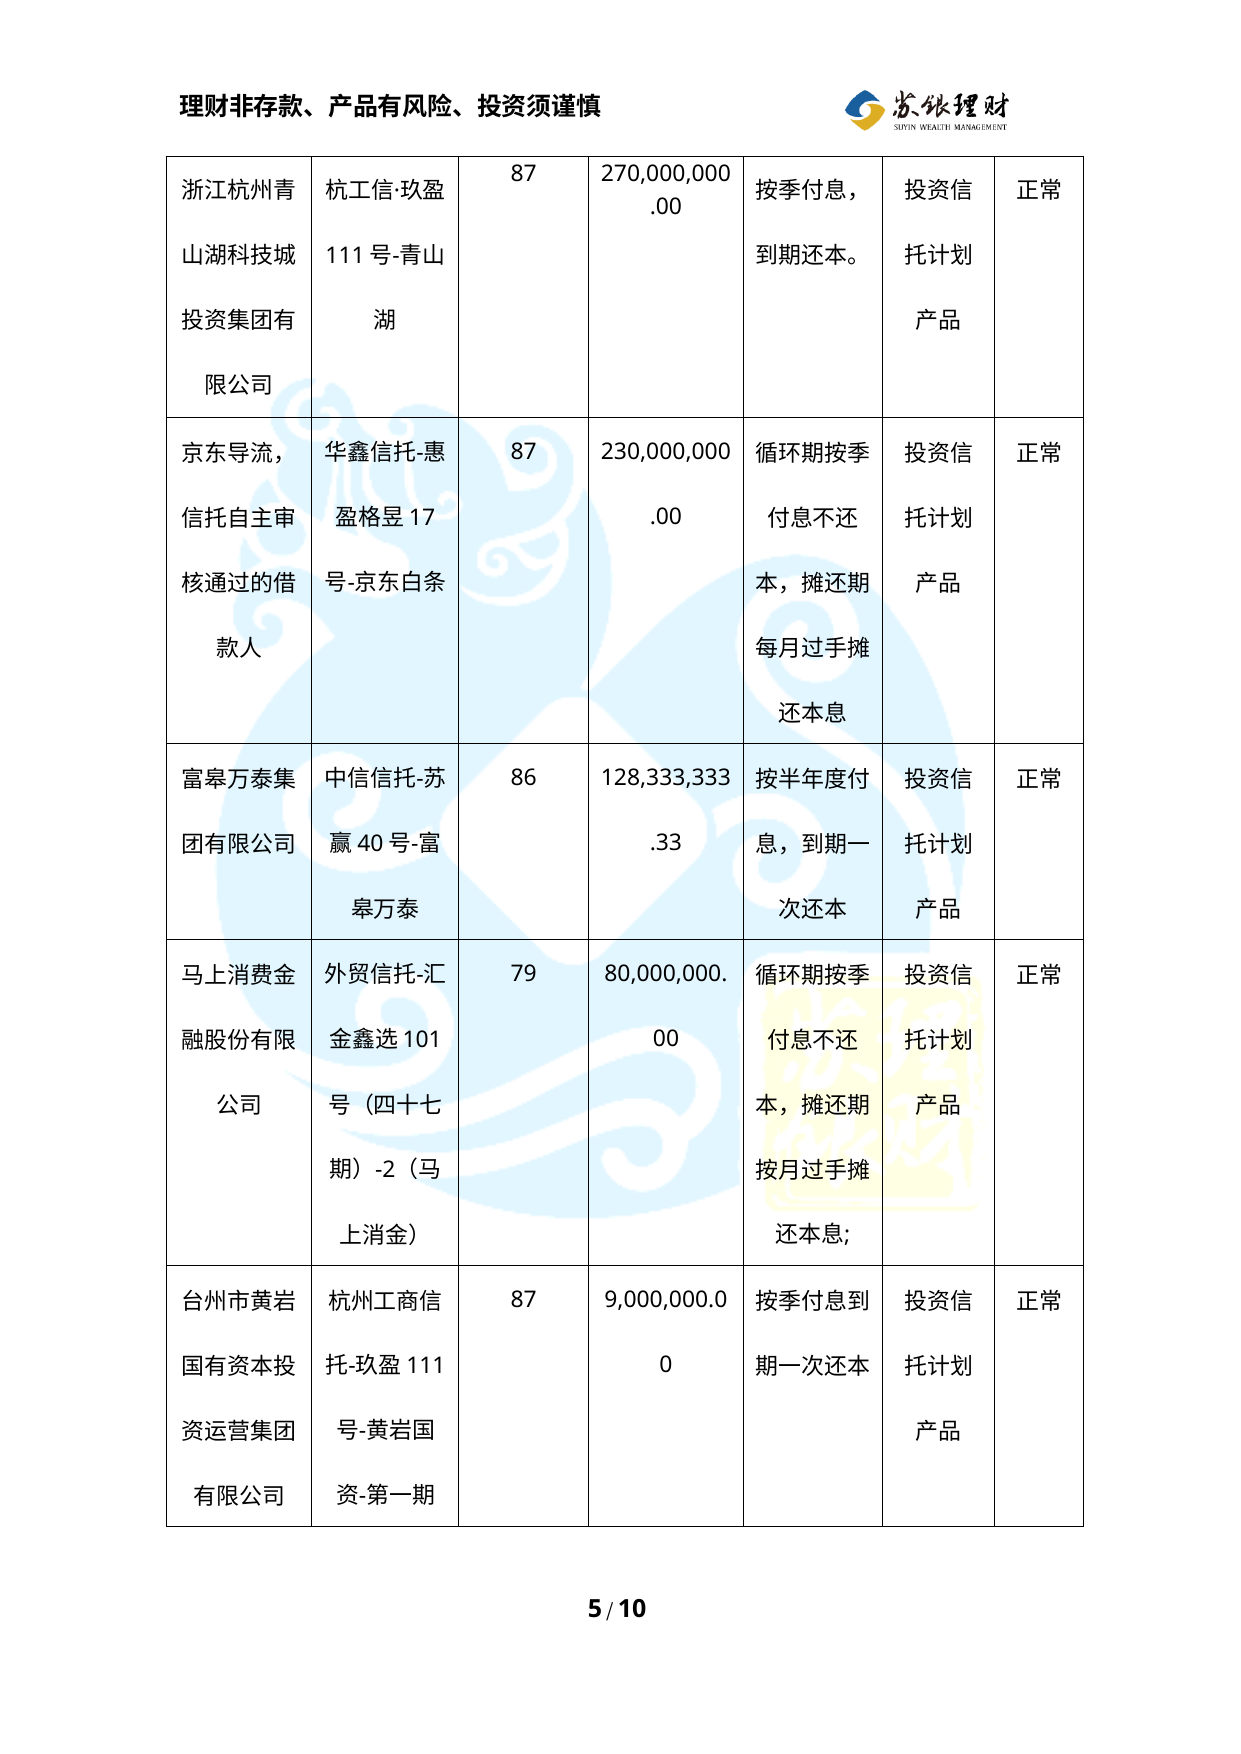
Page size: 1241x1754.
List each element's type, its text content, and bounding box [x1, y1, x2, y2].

table_cell 87 [459, 418, 588, 743]
table_cell 9,000,000.00 [589, 1266, 743, 1526]
table_cell 投资信托计划产品 [883, 418, 994, 743]
table_cell 按季付息到期一次还本 [744, 1266, 882, 1526]
table_cell 80,000,000.00 [589, 940, 743, 1265]
table_cell 杭工信·玖盈111号-青山湖 [312, 157, 458, 417]
table_cell 投资信托计划产品 [883, 940, 994, 1265]
table_cell 投资信托计划产品 [883, 1266, 994, 1526]
table_cell 正常 [995, 1266, 1083, 1526]
table_cell 台州市黄岩国有资本投资运营集团有限公司 [167, 1266, 311, 1526]
table_cell 正常 [995, 418, 1083, 743]
table_cell 外贸信托-汇金鑫选101号（四十七期）-2（马上消金） [312, 940, 458, 1265]
table_cell 正常 [995, 157, 1083, 417]
table_cell 循环期按季付息不还本，摊还期按月过手摊还本息; [744, 940, 882, 1265]
table_cell 正常 [995, 940, 1083, 1265]
table_cell 87 [459, 1266, 588, 1526]
table_cell 马上消费金融股份有限公司 [167, 940, 311, 1265]
table_cell 杭州工商信托-玖盈111号-黄岩国资-第一期 [312, 1266, 458, 1526]
table_cell 华鑫信托-惠盈格昱17号-京东白条 [312, 418, 458, 743]
table_cell 循环期按季付息不还本，摊还期每月过手摊还本息 [744, 418, 882, 743]
table_cell 正常 [995, 744, 1083, 939]
table_cell 投资信托计划产品 [883, 157, 994, 417]
table_cell 中信信托-苏赢40号-富皋万泰 [312, 744, 458, 939]
table_cell 京东导流，信托自主审核通过的借款人 [167, 418, 311, 743]
table_cell 富皋万泰集团有限公司 [167, 744, 311, 939]
table_cell 86 [459, 744, 588, 939]
picture [820, 72, 1039, 143]
table_cell 按季付息，到期还本。 [744, 157, 882, 417]
table_cell 按半年度付息，到期一次还本 [744, 744, 882, 939]
table_cell 87 [459, 157, 588, 417]
table_cell 投资信托计划产品 [883, 744, 994, 939]
table_cell 128,333,333.33 [589, 744, 743, 939]
table_cell 270,000,000.00 [589, 157, 743, 417]
table_cell 79 [459, 940, 588, 1265]
table_cell 浙江杭州青山湖科技城投资集团有限公司 [167, 157, 311, 417]
table_cell 230,000,000.00 [589, 418, 743, 743]
